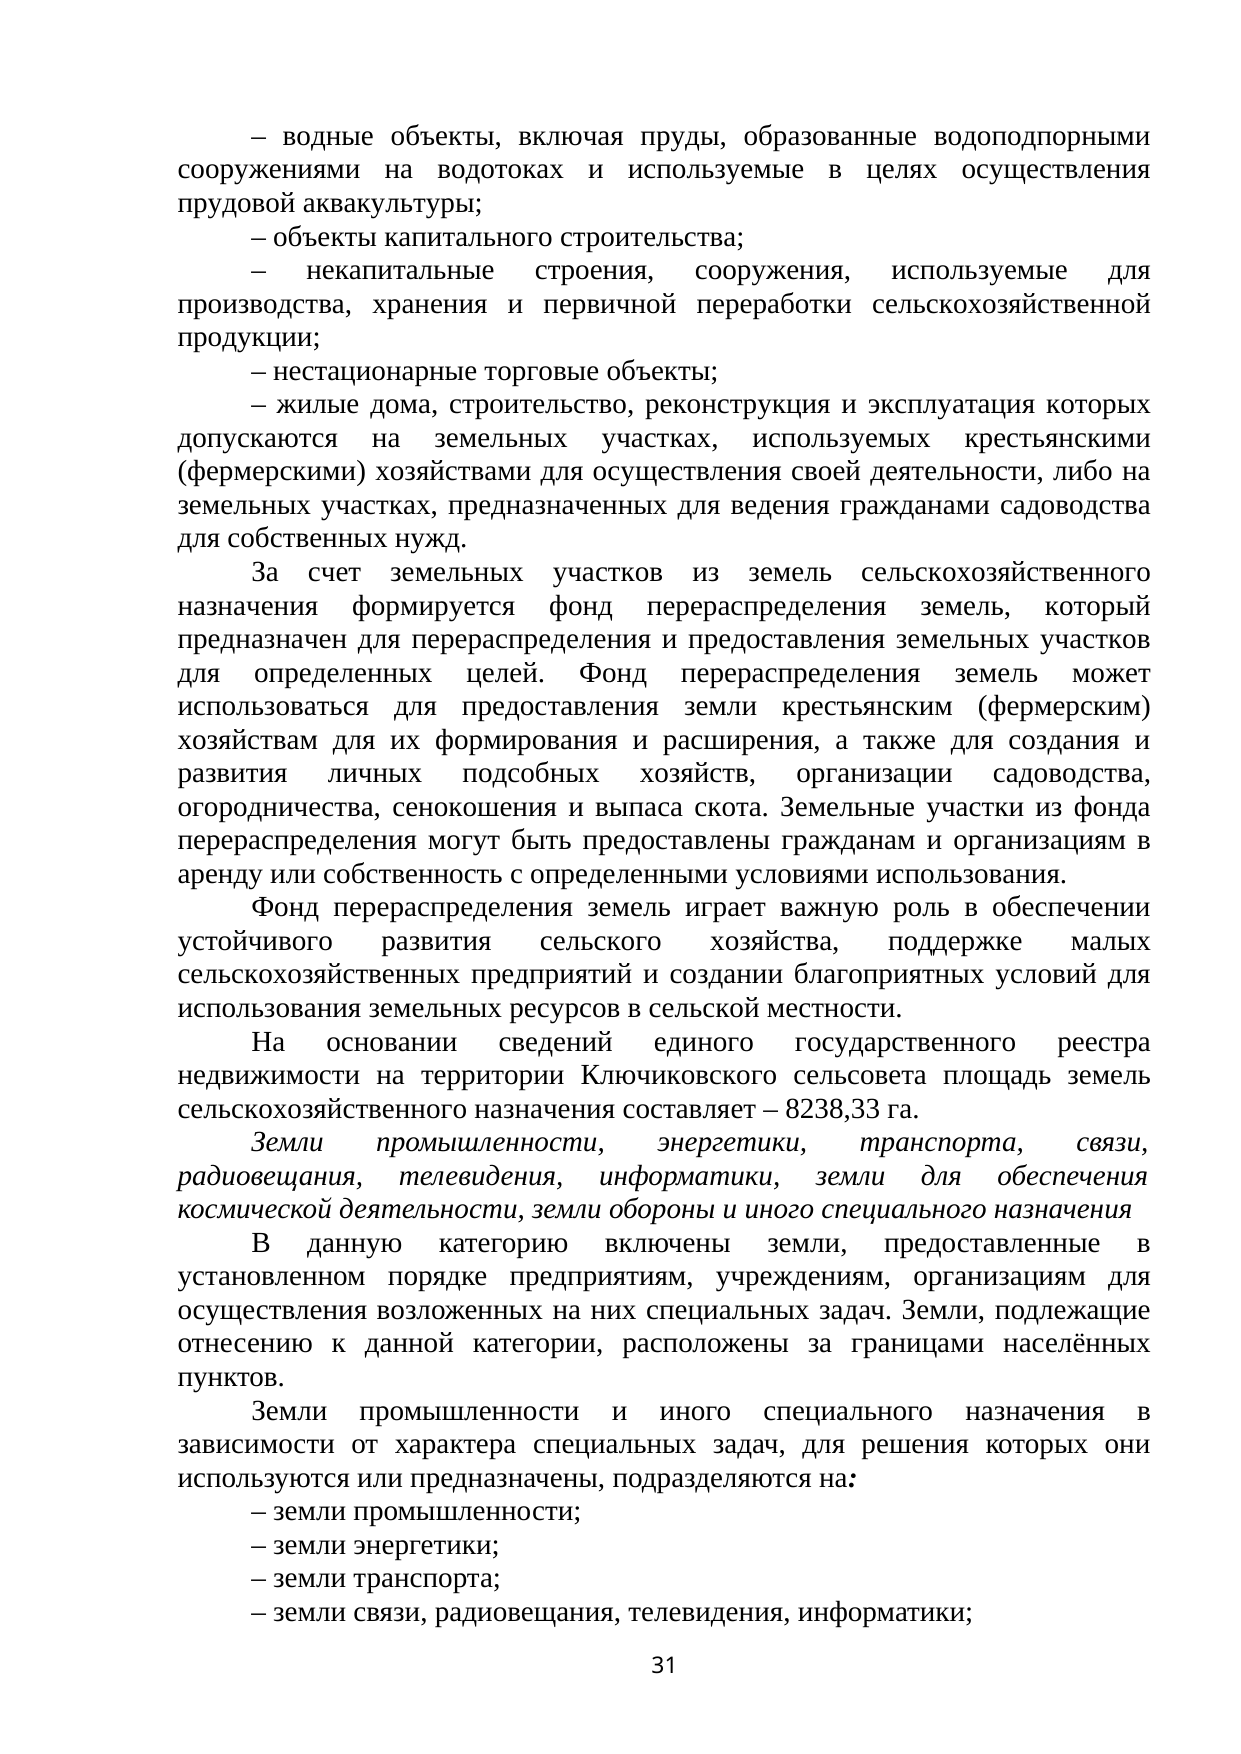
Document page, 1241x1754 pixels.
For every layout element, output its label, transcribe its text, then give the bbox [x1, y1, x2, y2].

text – земли энергетики; [177, 1527, 1152, 1560]
text – земли промышленности; [177, 1493, 1152, 1527]
text На основании сведений единого государственного реестра недвижимости на территории Ключиковского сельсовета площадь земель сельскохозяйственного назначения составляет – 8238,33 га. [177, 1024, 1152, 1124]
text – жилые дома, строительство, реконструкция и эксплуатация которых допускаются на земельных участках, используемых крестьянскими (фермерскими) хозяйствами для осуществления своей деятельности, либо на земельных участках, предназначенных для ведения гражданами садоводства для собственных нужд. [177, 386, 1152, 554]
text – земли связи, радиовещания, телевидения, информатики; [177, 1594, 1152, 1627]
text Земли промышленности, энергетики, транспорта, связи, радиовещания, телевидения, информатики, земли для обеспечения космической деятельности, земли обороны и иного специального назначения [177, 1124, 1152, 1225]
text Земли промышленности и иного специального назначения в зависимости от характера специальных задач, для решения которых они используются или предназначены, подразделяются на: [177, 1393, 1152, 1493]
text – некапитальные строения, сооружения, используемые для производства, хранения и первичной переработки сельскохозяйственной продукции; [177, 252, 1152, 353]
text – земли транспорта; [177, 1560, 1152, 1594]
text – объекты капитального строительства; [177, 219, 1152, 252]
text – нестационарные торговые объекты; [177, 353, 1152, 386]
text – водные объекты, включая пруды, образованные водоподпорными сооружениями на водотоках и используемые в целях осуществления прудовой аквакультуры; [177, 118, 1152, 219]
text За счет земельных участков из земель сельскохозяйственного назначения формируется фонд перераспределения земель, который предназначен для перераспределения и предоставления земельных участков для определенных целей. Фонд перераспределения земель может использоваться для предоставления земли крестьянским (фермерским) хозяйствам для их формирования и расширения, а также для создания и развития личных подсобных хозяйств, организации садоводства, огородничества, сенокошения и выпаса скота. Земельные участки из фонда перераспределения могут быть предоставлены гражданам и организациям в аренду или собственность с определенными условиями использования. [177, 554, 1152, 889]
text В данную категорию включены земли, предоставленные в установленном порядке предприятиям, учреждениям, организациям для осуществления возложенных на них специальных задач. Земли, подлежащие отнесению к данной категории, расположены за границами населённых пунктов. [177, 1225, 1152, 1393]
text Фонд перераспределения земель играет важную роль в обеспечении устойчивого развития сельского хозяйства, поддержке малых сельскохозяйственных предприятий и создании благоприятных условий для использования земельных ресурсов в сельской местности. [177, 889, 1152, 1024]
